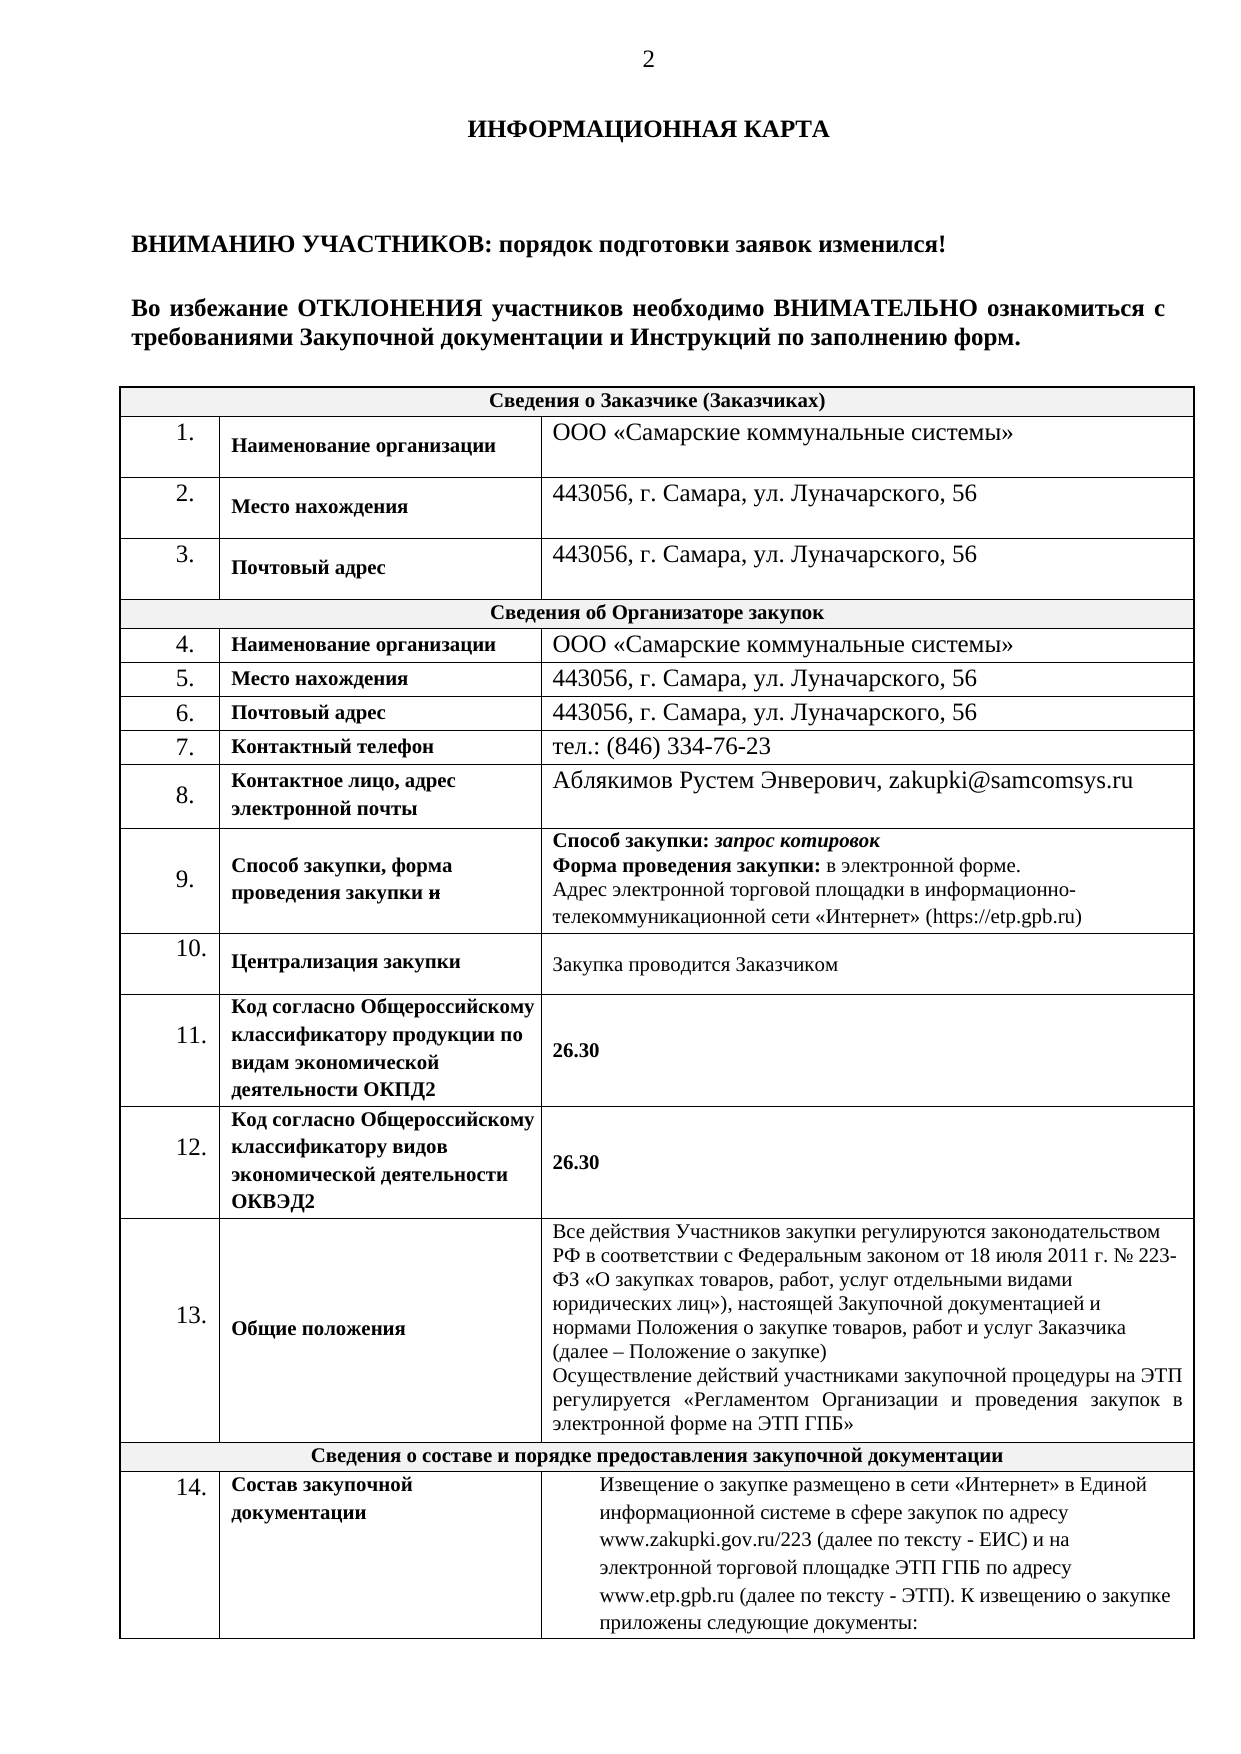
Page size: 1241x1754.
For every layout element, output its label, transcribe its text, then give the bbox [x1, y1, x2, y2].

table_cell 443056, г. Самара, ул. Луначарского, 56 [542, 539, 1193, 599]
table_cell ООО «Самарские коммунальные системы» [542, 629, 1193, 662]
table_cell Способ закупки: запрос котировок Форма проведения закупки: в электронной форме. Адрес электронной торговой площадки в информационно-телекоммуникационной сети «Интернет» (https://etp.gpb.ru) [542, 829, 1193, 932]
table_cell Почтовый адрес [220, 539, 541, 599]
table_header Сведения о Заказчике (Заказчиках) [121, 388, 1193, 416]
table_cell Наименование организации [220, 417, 541, 477]
table_cell [121, 697, 219, 730]
table_cell [121, 539, 219, 599]
text ВНИМАНИЮ УЧАСТНИКОВ: порядок подготовки заявок изменился! [131, 229, 1166, 258]
text ИНФОРМАЦИОННАЯ КАРТА [131, 114, 1166, 143]
table_cell Закупка проводится Заказчиком [542, 934, 1193, 993]
table_cell 443056, г. Самара, ул. Луначарского, 56 [542, 663, 1193, 696]
table_cell Контактный телефон [220, 731, 541, 764]
table_cell [121, 934, 219, 993]
table_cell Контактное лицо, адрес электронной почты [220, 765, 541, 827]
table_cell 26.30 [542, 1107, 1193, 1218]
table_cell [121, 765, 219, 827]
table_cell Общие положения [220, 1219, 541, 1442]
table_cell [121, 995, 219, 1106]
table_cell [121, 1219, 219, 1442]
table_cell Централизация закупки [220, 934, 541, 993]
table_cell Почтовый адрес [220, 697, 541, 730]
table_cell [121, 629, 219, 662]
table_cell Способ закупки, форма проведения закупки и [220, 829, 541, 932]
table_cell [121, 417, 219, 477]
table_cell [121, 731, 219, 764]
table_cell Сведения об Организаторе закупок [121, 600, 1193, 628]
text Во избежание ОТКЛОНЕНИЯ участников необходимо ВНИМАТЕЛЬНО ознакомиться с требованиями Закупочной документации и Инструкций по заполнению форм. [131, 293, 1166, 351]
table_cell ООО «Самарские коммунальные системы» [542, 417, 1193, 477]
table_cell тел.: (846) 334-76-23 [542, 731, 1193, 764]
table_cell [121, 663, 219, 696]
table_cell Место нахождения [220, 663, 541, 696]
table_cell [121, 829, 219, 932]
table_cell 26.30 [542, 995, 1193, 1106]
table_cell Код согласно Общероссийскому классификатору продукции по видам экономической деятельности ОКПД2 [220, 995, 541, 1106]
table_cell Место нахождения [220, 478, 541, 538]
table_cell Наименование организации [220, 629, 541, 662]
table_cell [542, 1472, 1193, 1638]
table_cell Все действия Участников закупки регулируются законодательством РФ в соответствии с Федеральным законом от 18 июля 2011 г. № 223-ФЗ «О закупках товаров, работ, услуг отдельными видами юридических лиц»), настоящей Закупочной документацией и нормами Положения о закупке товаров, работ и услуг Заказчика (далее – Положение о закупке) Осуществление действий участниками закупочной процедуры на ЭТП регулируется «Регламентом Организации и проведения закупок в электронной форме на ЭТП ГПБ» [542, 1219, 1193, 1442]
table_cell 443056, г. Самара, ул. Луначарского, 56 [542, 697, 1193, 730]
table_cell Аблякимов Рустем Энверович, zakupki@samcomsys.ru [542, 765, 1193, 827]
table_cell Код согласно Общероссийскому классификатору видов экономической деятельности ОКВЭД2 [220, 1107, 541, 1218]
table_cell [121, 1472, 219, 1638]
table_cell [220, 1472, 541, 1638]
table_cell [121, 478, 219, 538]
table_cell Сведения о составе и порядке предоставления закупочной документации [121, 1443, 1193, 1471]
table_cell [121, 1107, 219, 1218]
table_cell 443056, г. Самара, ул. Луначарского, 56 [542, 478, 1193, 538]
